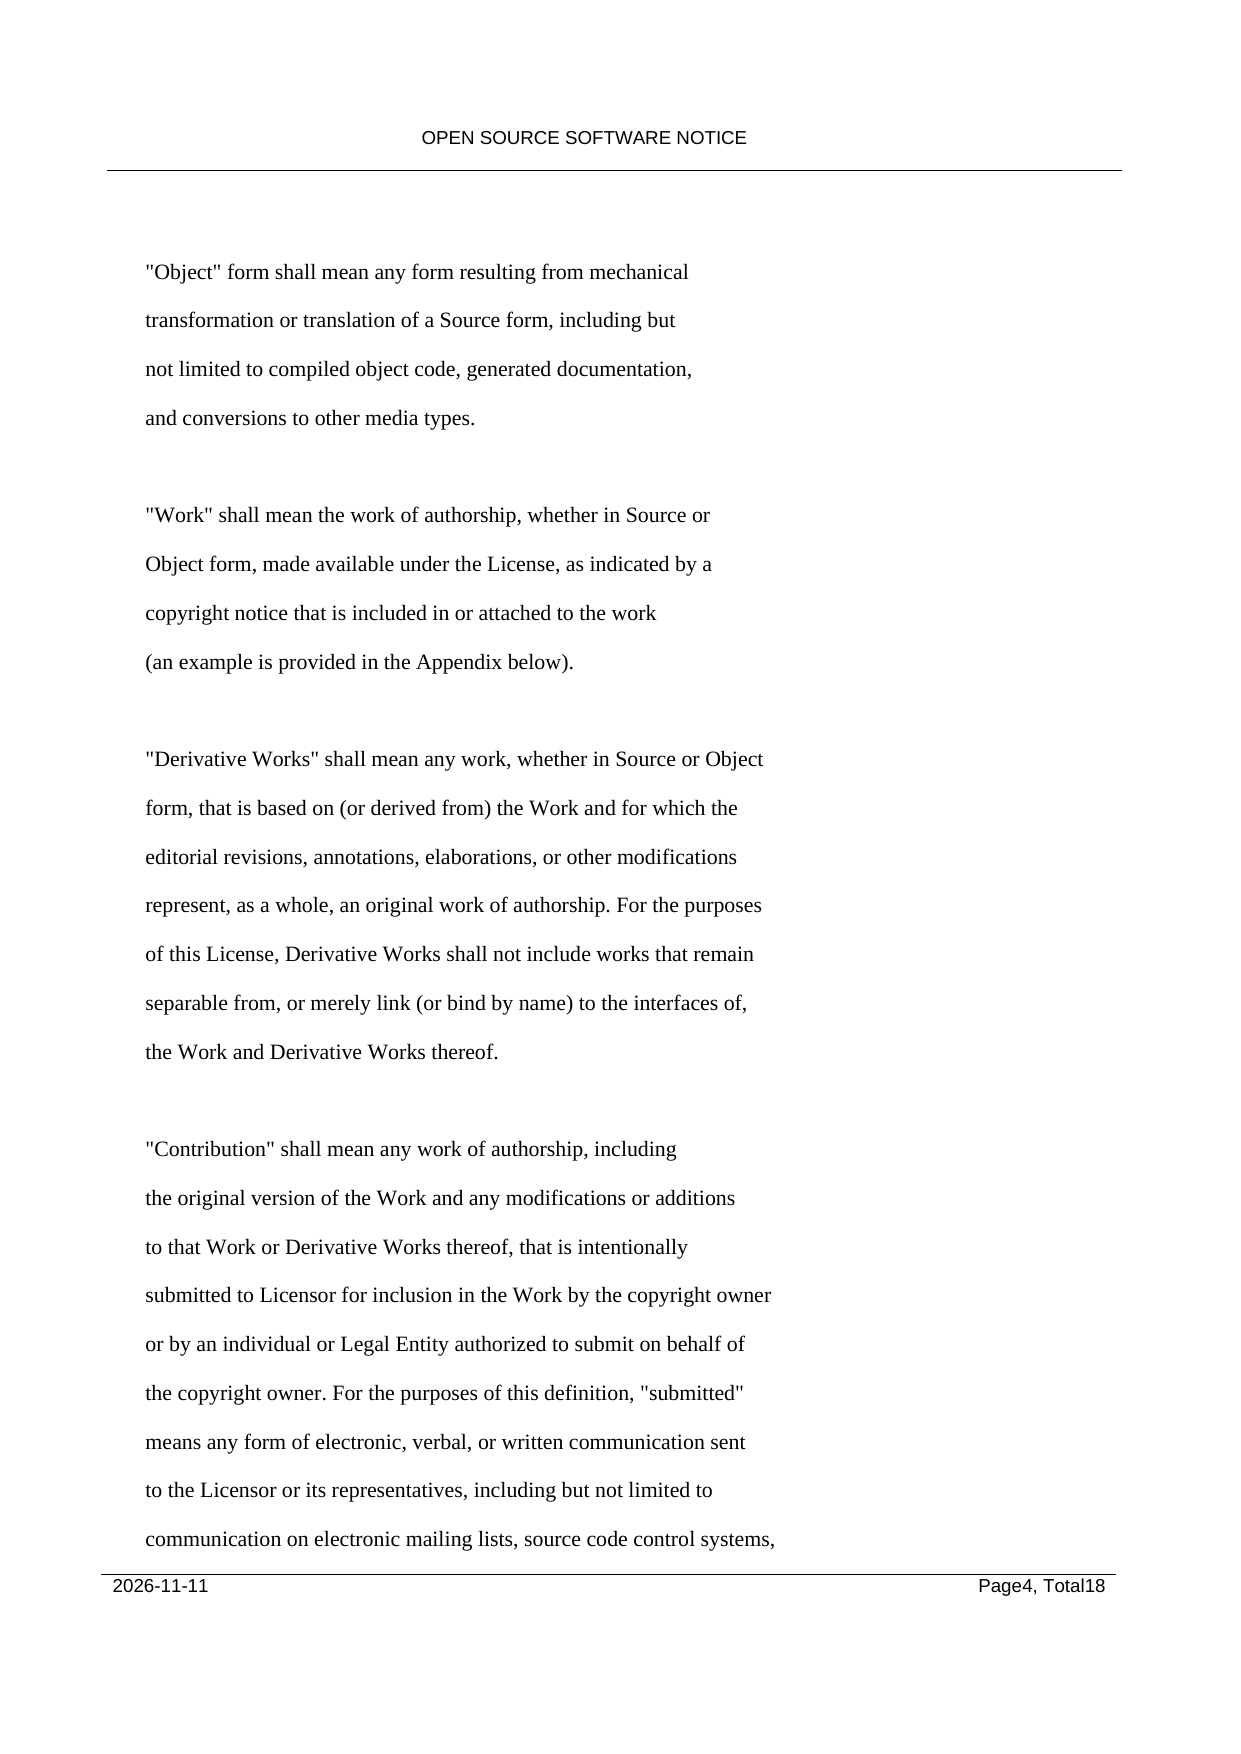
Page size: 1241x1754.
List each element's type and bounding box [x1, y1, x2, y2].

text [112, 206, 1128, 1555]
